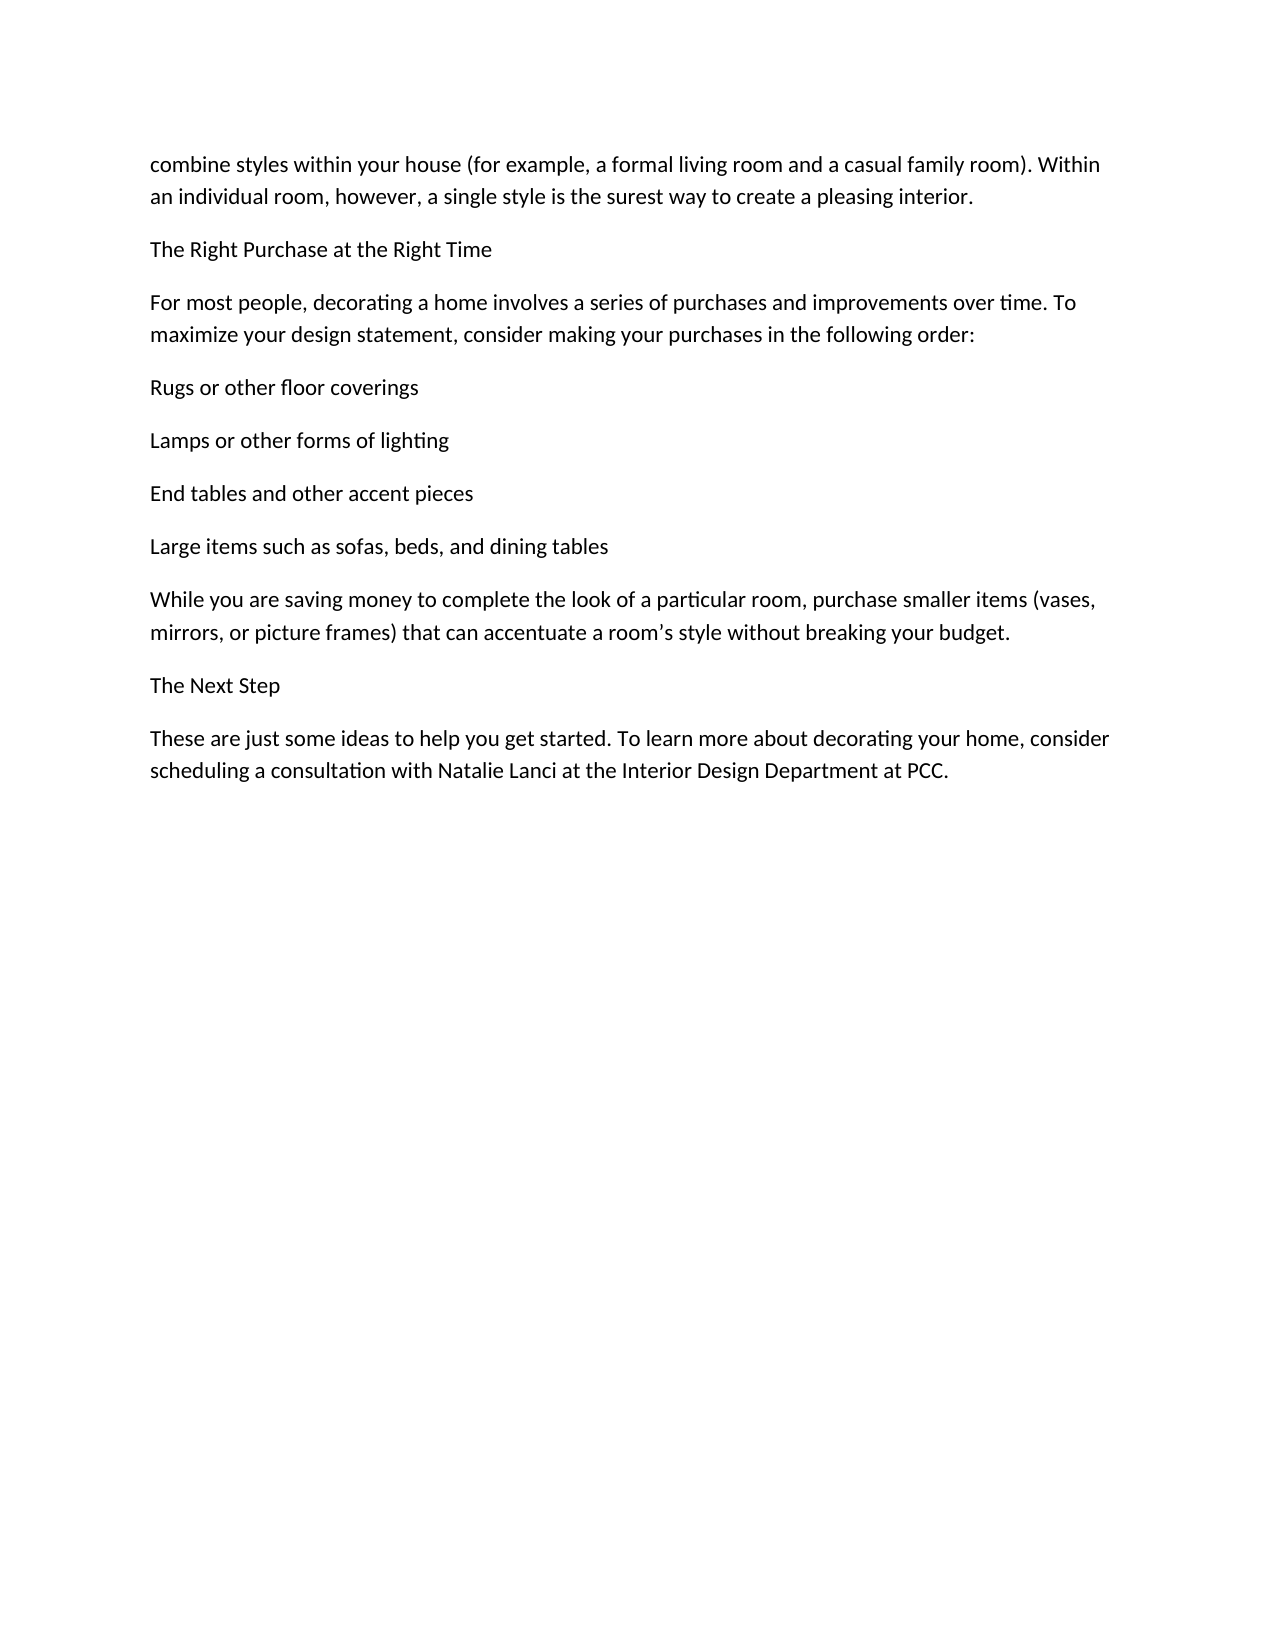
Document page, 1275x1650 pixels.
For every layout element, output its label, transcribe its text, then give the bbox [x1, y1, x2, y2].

text These are just some ideas to help you get started. To learn more about decorating your home, consider scheduling a consultation with Natalie Lanci at the Interior Design Department at PCC. [150, 724, 1125, 784]
text For most people, decorating a home involves a series of purchases and improvements over time. To maximize your design statement, consider making your purchases in the following order: [150, 288, 1125, 348]
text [150, 150, 1125, 210]
text End tables and other accent pieces [150, 479, 1125, 507]
text The Right Purchase at the Right Time [150, 235, 1125, 263]
text The Next Step [150, 671, 1125, 699]
text Large items such as sofas, beds, and dining tables [150, 532, 1125, 561]
text Lamps or other forms of lighting [150, 426, 1125, 454]
text Rugs or other floor coverings [150, 373, 1125, 401]
text While you are saving money to complete the look of a particular room, purchase smaller items (vases, mirrors, or picture frames) that can accentuate a room’s style without breaking your budget. [150, 586, 1125, 646]
